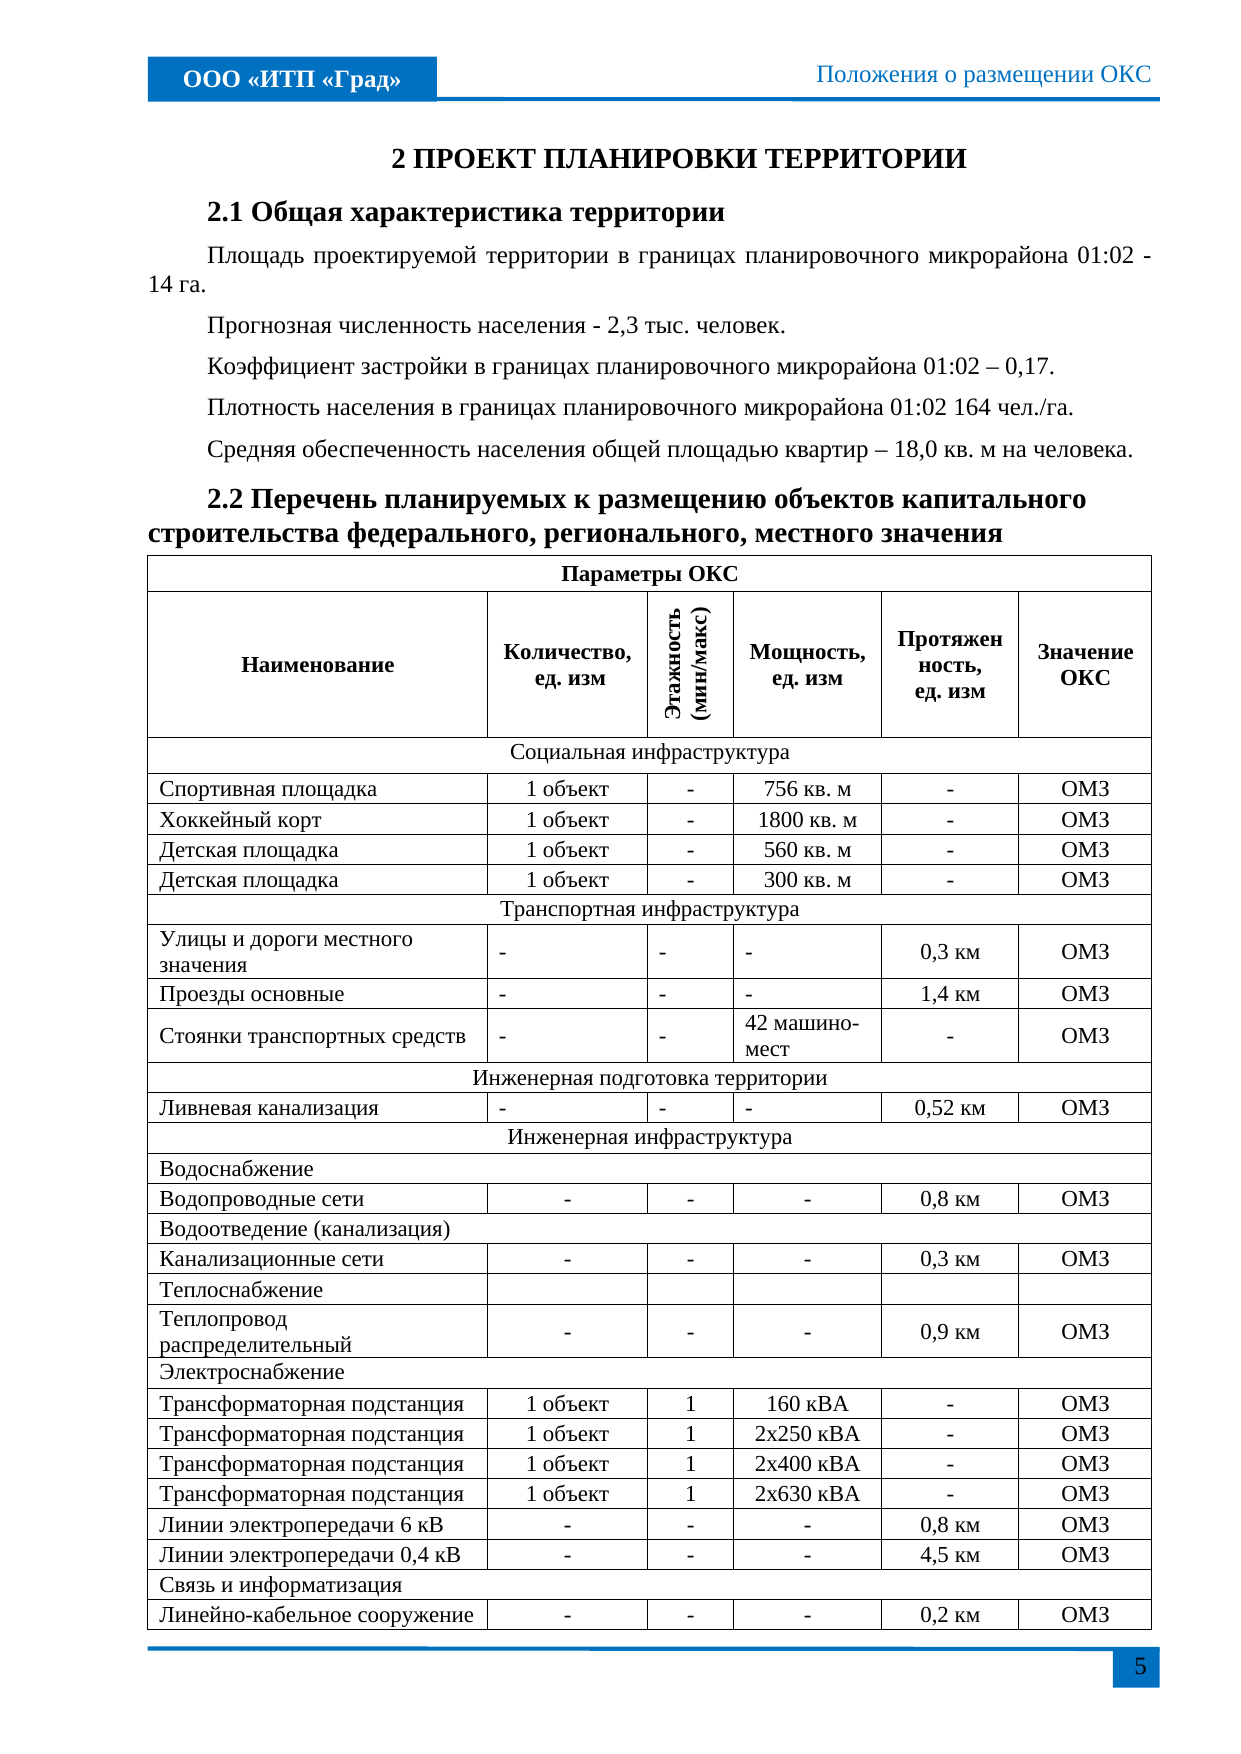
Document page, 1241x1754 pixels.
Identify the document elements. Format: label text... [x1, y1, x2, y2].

table_cell [882, 1274, 1018, 1303]
table_cell - [488, 925, 647, 978]
table_cell - [488, 979, 647, 1008]
table_cell - [648, 1600, 733, 1629]
table_cell 1 [648, 1479, 733, 1508]
table_cell 1 объект [488, 1419, 647, 1448]
table_cell Линии электропередачи 0,4 кВ [148, 1540, 487, 1569]
table_cell ОМЗ [1019, 1389, 1151, 1418]
table_cell - [648, 979, 733, 1008]
table_cell - [648, 1093, 733, 1122]
table_cell 1 [648, 1419, 733, 1448]
text Средняя обеспеченность населения общей площадью квартир – 18,0 кв. м на человека. [148, 434, 1152, 462]
table_cell Улицы и дороги местного значения [148, 925, 487, 978]
table_cell [1019, 1274, 1151, 1303]
table_cell 1 объект [488, 774, 647, 803]
table_cell - [734, 1509, 881, 1538]
table_cell ОМЗ [1019, 1600, 1151, 1629]
table_cell Трансформаторная подстанция [148, 1419, 487, 1448]
table_cell - [882, 1389, 1018, 1418]
table_cell Транспортная инфраструктура [148, 895, 1151, 924]
table_cell 300 кв. м [734, 865, 881, 894]
subtitle Перечень планируемых к размещению объектов капитального строительства федерального, регионального, местного значения [148, 481, 1152, 548]
table_cell 1 объект [488, 835, 647, 864]
table_cell [648, 1274, 733, 1303]
table_cell - [648, 865, 733, 894]
table_cell 2х630 кВА [734, 1479, 881, 1508]
table_cell 0,52 км [882, 1093, 1018, 1122]
table_cell - [648, 1305, 733, 1357]
table_header Параметры ОКС [148, 556, 1151, 591]
table_cell Ливневая канализация [148, 1093, 487, 1122]
table_cell ОМЗ [1019, 1509, 1151, 1538]
table_cell - [488, 1184, 647, 1213]
table_cell ОМЗ [1019, 1305, 1151, 1357]
table_cell Трансформаторная подстанция [148, 1449, 487, 1478]
table_cell ОМЗ [1019, 1479, 1151, 1508]
table_cell [488, 1274, 647, 1303]
table_cell ОМЗ [1019, 1244, 1151, 1273]
table_cell Инженерная инфраструктура [148, 1123, 1151, 1152]
table_cell 1 объект [488, 865, 647, 894]
table_cell Связь и информатизация [148, 1570, 1151, 1599]
table_cell ОМЗ [1019, 1009, 1151, 1062]
table_cell Социальная инфраструктура [148, 738, 1151, 773]
table_cell ОМЗ [1019, 865, 1151, 894]
table_cell Значение ОКС [1019, 592, 1151, 737]
table_cell Количество, ед. изм [488, 592, 647, 737]
table_cell 756 кв. м [734, 774, 881, 803]
table_cell - [734, 1093, 881, 1122]
table_cell - [882, 1479, 1018, 1508]
table_cell 1800 кв. м [734, 804, 881, 833]
table_cell ОМЗ [1019, 804, 1151, 833]
table_cell 2х250 кВА [734, 1419, 881, 1448]
table_cell 42 машино-мест [734, 1009, 881, 1062]
table_cell Водопроводные сети [148, 1184, 487, 1213]
subtitle Общая характеристика территории [148, 194, 1152, 227]
table_cell - [488, 1600, 647, 1629]
table_cell - [882, 774, 1018, 803]
table_cell ОМЗ [1019, 774, 1151, 803]
table_cell - [734, 1184, 881, 1213]
table_cell ОМЗ [1019, 1093, 1151, 1122]
table_cell - [488, 1509, 647, 1538]
table_cell - [648, 1540, 733, 1569]
table_cell - [882, 1009, 1018, 1062]
table_cell Водоотведение (канализация) [148, 1214, 1151, 1243]
table_cell Водоснабжение [148, 1154, 1151, 1183]
table_cell - [882, 865, 1018, 894]
table_cell Протяжен ность, ед. изм [882, 592, 1018, 737]
table_cell ОМЗ [1019, 979, 1151, 1008]
table_cell ОМЗ [1019, 1419, 1151, 1448]
table_cell - [882, 1449, 1018, 1478]
table_cell - [734, 1540, 881, 1569]
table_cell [148, 1600, 487, 1629]
table_cell Проезды основные [148, 979, 487, 1008]
table_cell Теплоснабжение [148, 1274, 487, 1303]
table_cell - [882, 1419, 1018, 1448]
table_cell - [648, 1244, 733, 1273]
table_cell ОМЗ [1019, 925, 1151, 978]
table_cell Детская площадка [148, 835, 487, 864]
table_cell - [648, 1509, 733, 1538]
table_cell - [648, 774, 733, 803]
table_cell ОМЗ [1019, 1184, 1151, 1213]
table_cell 1 объект [488, 804, 647, 833]
table_cell - [734, 925, 881, 978]
text Площадь проектируемой территории в границах планировочного микрорайона 01:02 - 14 га. [148, 240, 1152, 297]
table_cell 0,8 км [882, 1184, 1018, 1213]
table_cell 4,5 км [882, 1540, 1018, 1569]
table_cell - [734, 1244, 881, 1273]
table_cell ОМЗ [1019, 835, 1151, 864]
table_cell - [648, 835, 733, 864]
table_cell 0,8 км [882, 1509, 1018, 1538]
table_cell - [734, 1305, 881, 1357]
table_cell Этажность (мин/макс) [648, 592, 733, 737]
table_cell Стоянки транспортных средств [148, 1009, 487, 1062]
table_cell - [648, 1009, 733, 1062]
table_cell - [648, 925, 733, 978]
table_cell - [734, 1600, 881, 1629]
table_cell Хоккейный корт [148, 804, 487, 833]
table_cell 0,9 км [882, 1305, 1018, 1357]
table_cell 1 [648, 1449, 733, 1478]
table_cell 1 [648, 1389, 733, 1418]
table_cell - [734, 979, 881, 1008]
table_cell Линии электропередачи 6 кВ [148, 1509, 487, 1538]
table_cell - [488, 1244, 647, 1273]
table_cell Трансформаторная подстанция [148, 1389, 487, 1418]
table_cell Трансформаторная подстанция [148, 1479, 487, 1508]
table_cell Спортивная площадка [148, 774, 487, 803]
subtitle проект планировки территории [148, 142, 1152, 175]
table_cell 2х400 кВА [734, 1449, 881, 1478]
table_cell 560 кв. м [734, 835, 881, 864]
table_cell - [648, 804, 733, 833]
table_cell 160 кВА [734, 1389, 881, 1418]
table_cell - [488, 1540, 647, 1569]
text Коэффициент застройки в границах планировочного микрорайона 01:02 – 0,17. [148, 351, 1152, 380]
table_cell 1,4 км [882, 979, 1018, 1008]
table_cell - [882, 804, 1018, 833]
table_cell 0,3 км [882, 1244, 1018, 1273]
table_cell Детская площадка [148, 865, 487, 894]
table_cell Канализационные сети [148, 1244, 487, 1273]
table_cell Мощность, ед. изм [734, 592, 881, 737]
table_cell 0,2 км [882, 1600, 1018, 1629]
table_cell Электроснабжение [148, 1358, 1151, 1387]
table_cell - [488, 1009, 647, 1062]
table_cell - [882, 835, 1018, 864]
table_cell - [488, 1093, 647, 1122]
table_cell Теплопровод распределительный [148, 1305, 487, 1357]
table_cell Наименование [148, 592, 487, 737]
table_cell Инженерная подготовка территории [148, 1063, 1151, 1092]
table_cell ОМЗ [1019, 1540, 1151, 1569]
text Плотность населения в границах планировочного микрорайона 01:02 164 чел./га. [148, 392, 1152, 421]
table_cell 1 объект [488, 1449, 647, 1478]
table_cell 1 объект [488, 1479, 647, 1508]
table_cell - [488, 1305, 647, 1357]
table_cell 0,3 км [882, 925, 1018, 978]
text Прогнозная численность населения - 2,3 тыс. человек. [148, 310, 1152, 339]
table_cell 1 объект [488, 1389, 647, 1418]
table_cell - [648, 1184, 733, 1213]
table_cell [734, 1274, 881, 1303]
table_cell ОМЗ [1019, 1449, 1151, 1478]
